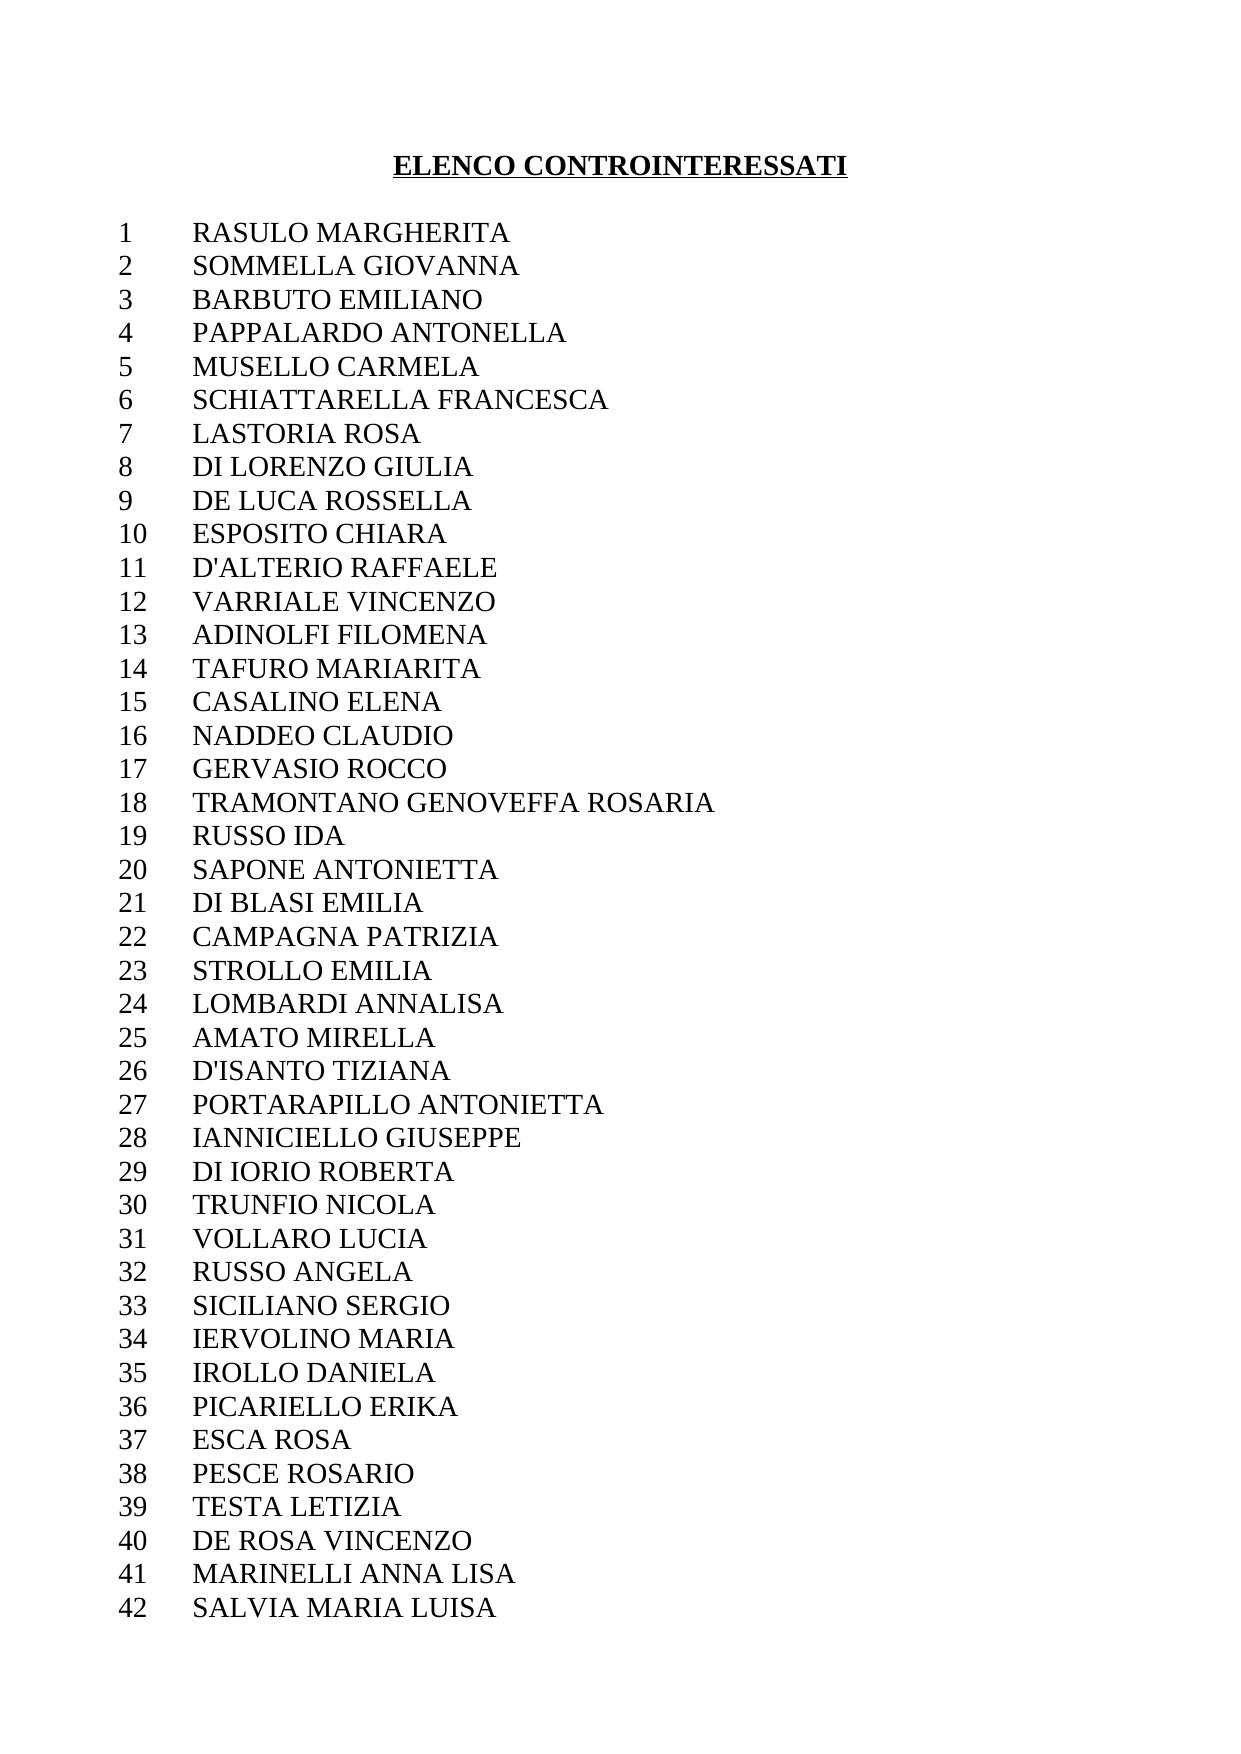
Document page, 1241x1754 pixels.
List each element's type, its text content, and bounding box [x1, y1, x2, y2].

text 16 NADDEO CLAUDIO [118, 718, 1122, 751]
text 8 DI LORENZO GIULIA [118, 449, 1122, 483]
text 11 D'ALTERIO RAFFAELE [118, 550, 1122, 584]
text 38 PESCE ROSARIO [118, 1456, 1122, 1489]
text 5 MUSELLO CARMELA [118, 349, 1122, 382]
text 1 RASULO MARGHERITA [118, 215, 1122, 248]
text 31 VOLLARO LUCIA [118, 1221, 1122, 1254]
text 19 RUSSO IDA [118, 818, 1122, 852]
text 2 SOMMELLA GIOVANNA [118, 248, 1122, 282]
text 30 TRUNFIO NICOLA [118, 1187, 1122, 1221]
text 25 AMATO MIRELLA [118, 1020, 1122, 1053]
text 7 LASTORIA ROSA [118, 416, 1122, 449]
text 15 CASALINO ELENA [118, 684, 1122, 718]
text ELENCO CONTROINTERESSATI [118, 148, 1122, 181]
text 21 DI BLASI EMILIA [118, 886, 1122, 919]
text 22 CAMPAGNA PATRIZIA [118, 919, 1122, 953]
text 23 STROLLO EMILIA [118, 953, 1122, 986]
text 35 IROLLO DANIELA [118, 1355, 1122, 1389]
text 20 SAPONE ANTONIETTA [118, 852, 1122, 886]
text 40 DE ROSA VINCENZO [118, 1523, 1122, 1556]
text 33 SICILIANO SERGIO [118, 1288, 1122, 1322]
text 3 BARBUTO EMILIANO [118, 282, 1122, 315]
text 36 PICARIELLO ERIKA [118, 1389, 1122, 1422]
text 27 PORTARAPILLO ANTONIETTA [118, 1087, 1122, 1120]
text 32 RUSSO ANGELA [118, 1254, 1122, 1288]
text 24 LOMBARDI ANNALISA [118, 986, 1122, 1020]
text 18 TRAMONTANO GENOVEFFA ROSARIA [118, 785, 1122, 818]
text 14 TAFURO MARIARITA [118, 651, 1122, 684]
text 26 D'ISANTO TIZIANA [118, 1053, 1122, 1087]
text 9 DE LUCA ROSSELLA [118, 483, 1122, 517]
text 13 ADINOLFI FILOMENA [118, 617, 1122, 651]
text 42 SALVIA MARIA LUISA [118, 1590, 1122, 1623]
text 12 VARRIALE VINCENZO [118, 584, 1122, 617]
text 28 IANNICIELLO GIUSEPPE [118, 1120, 1122, 1154]
text 4 PAPPALARDO ANTONELLA [118, 315, 1122, 349]
text 34 IERVOLINO MARIA [118, 1322, 1122, 1355]
text 37 ESCA ROSA [118, 1422, 1122, 1456]
text 10 ESPOSITO CHIARA [118, 517, 1122, 550]
text 39 TESTA LETIZIA [118, 1489, 1122, 1523]
text 29 DI IORIO ROBERTA [118, 1154, 1122, 1187]
text 41 MARINELLI ANNA LISA [118, 1556, 1122, 1590]
text 6 SCHIATTARELLA FRANCESCA [118, 382, 1122, 416]
text 17 GERVASIO ROCCO [118, 751, 1122, 785]
